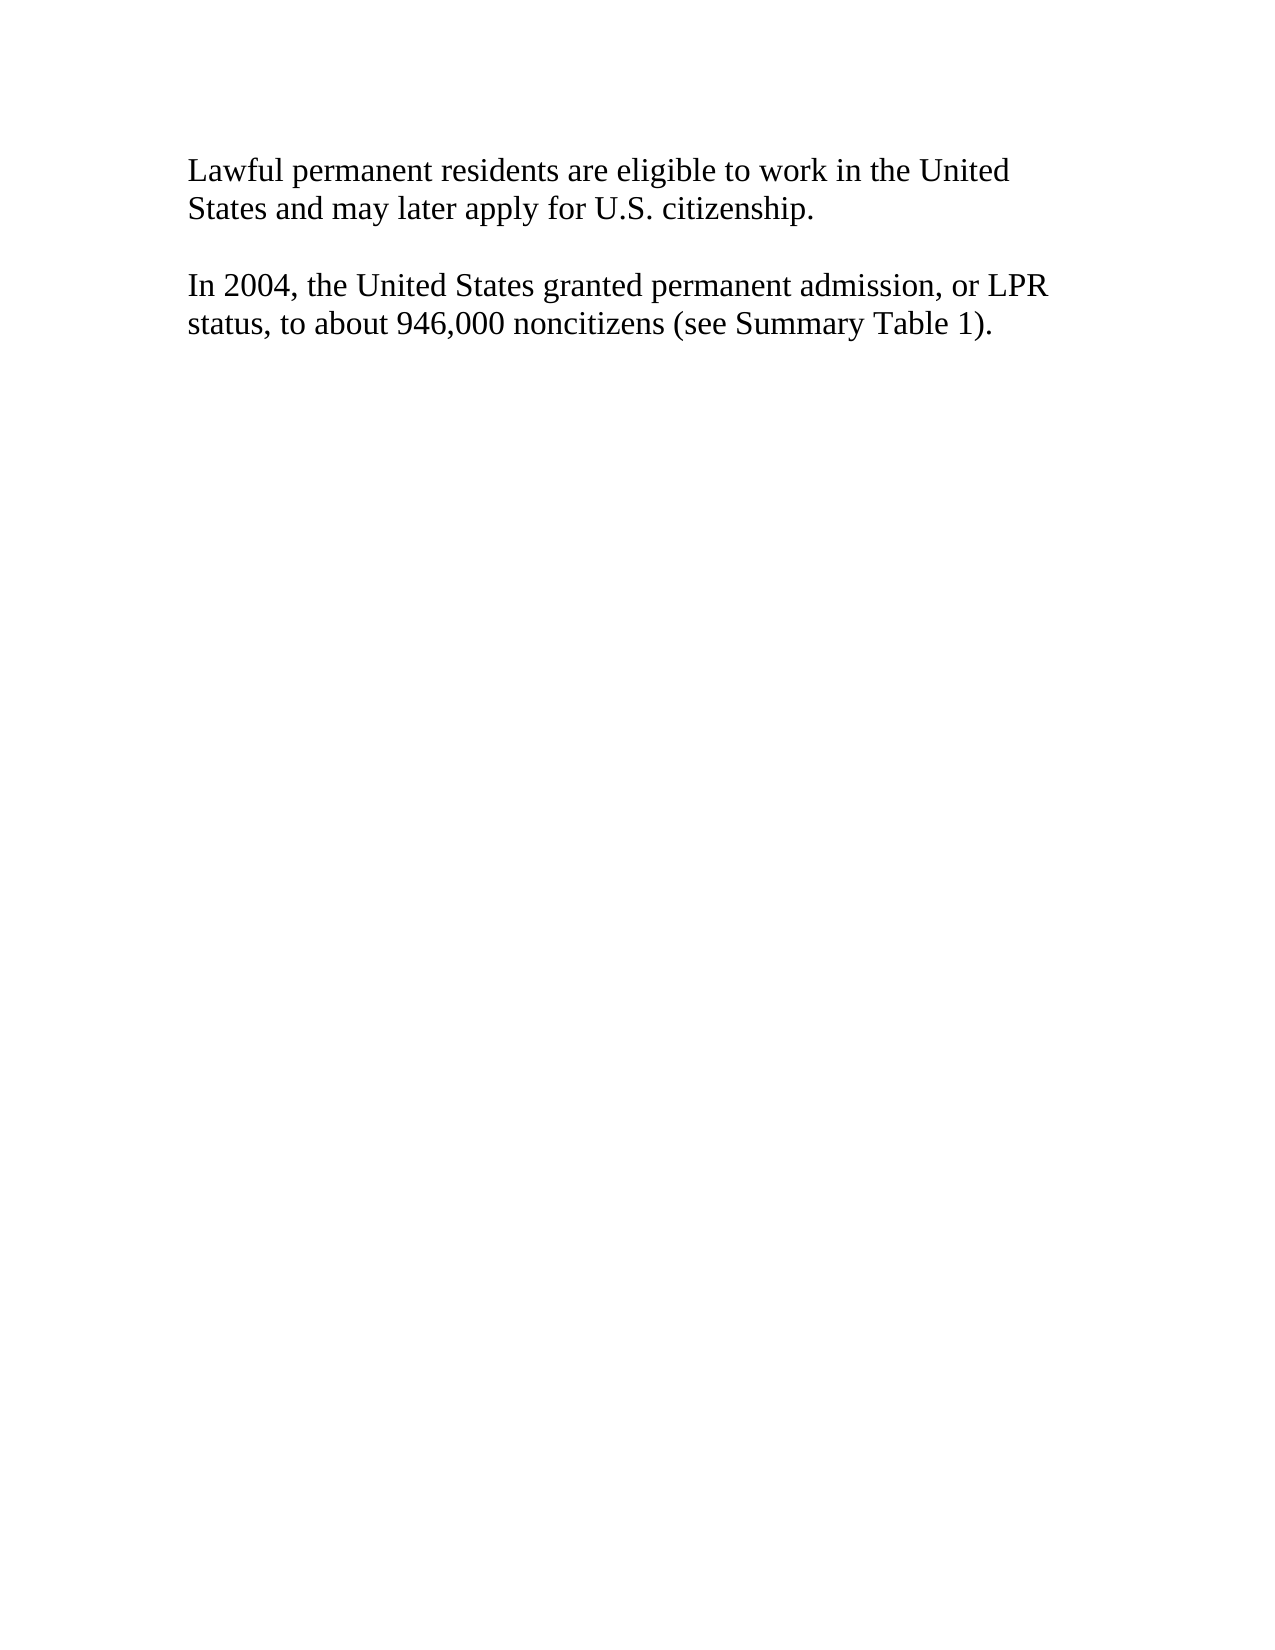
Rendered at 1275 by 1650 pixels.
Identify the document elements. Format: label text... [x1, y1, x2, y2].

text In 2004, the United States granted permanent admission, or LPR status, to about 946,000 noncitizens (see Summary Table 1). [187, 265, 1087, 342]
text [187, 150, 1087, 227]
